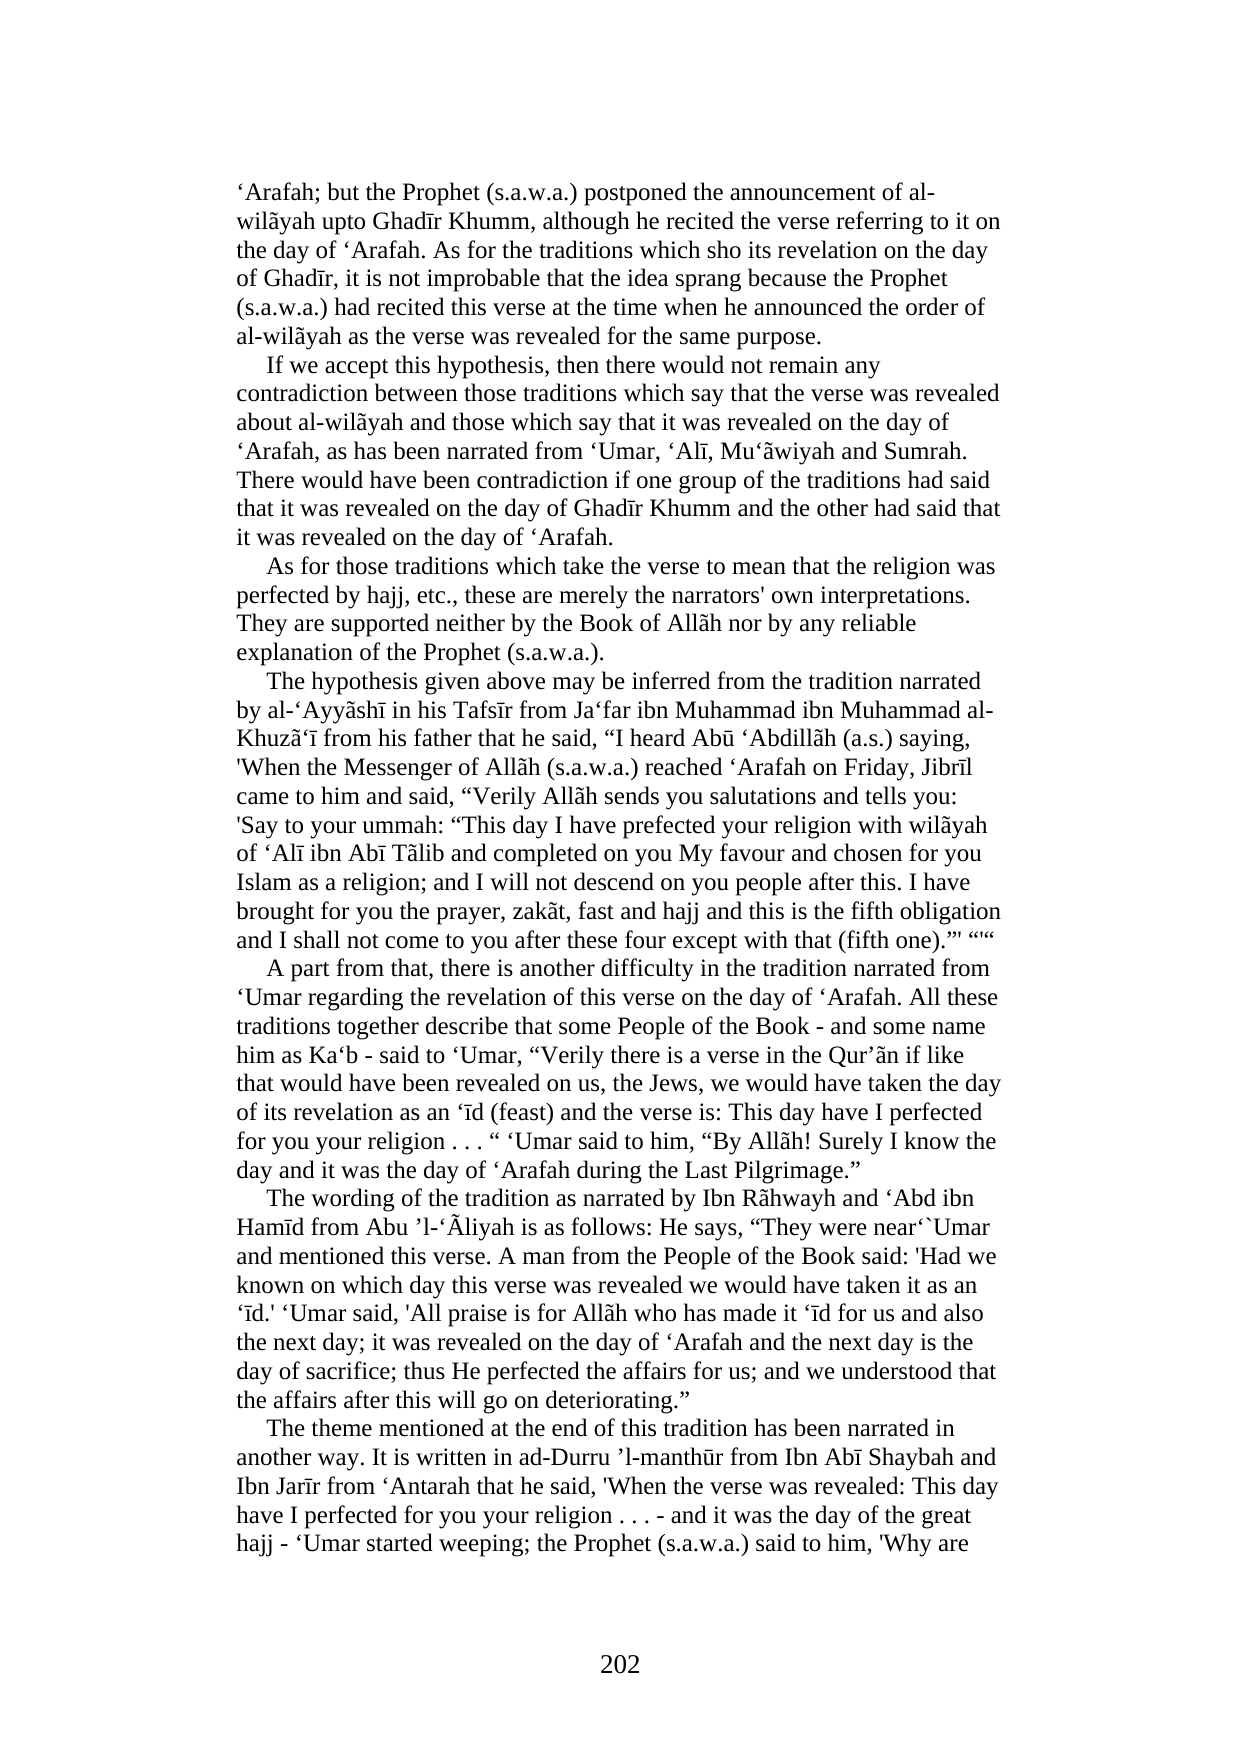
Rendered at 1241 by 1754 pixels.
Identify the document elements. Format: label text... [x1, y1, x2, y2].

text A part from that, there is another difficulty in the tradition narrated from ‘Umar regarding the revelation of this verse on the day of ‘Arafah. All these traditions together describe that some People of the Book - and some name him as Ka‘b - said to ‘Umar, “Verily there is a verse in the Qur’ãn if like that would have been revealed on us, the Jews, we would have taken the day of its revelation as an ‘īd (feast) and the verse is: This day have I perfected for you your religion . . . “ ‘Umar said to him, “By Allãh! Surely I know the day and it was the day of ‘Arafah during the Last Pilgrimage.” [236, 953, 1004, 1183]
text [236, 177, 1004, 350]
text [236, 1413, 1004, 1557]
text The hypothesis given above may be inferred from the tradition narrated by al-‘Ayyãshī in his Tafsīr from Ja‘far ibn Muhammad ibn Muhammad al-Khuzã‘ī from his father that he said, “I heard Abū ‘Abdillãh (a.s.) saying, 'When the Messenger of Allãh (s.a.w.a.) reached ‘Arafah on Friday, Jibrīl came to him and said, “Verily Allãh sends you salutations and tells you: 'Say to your ummah: “This day I have prefected your religion with wilãyah of ‘Alī ibn Abī Tãlib and completed on you My favour and chosen for you Islam as a religion; and I will not descend on you people after this. I have brought for you the prayer, zakãt, fast and hajj and this is the fifth obligation and I shall not come to you after these four except with that (fifth one).”' “'“ [236, 666, 1004, 953]
text If we accept this hypothesis, then there would not remain any contradiction between those traditions which say that the verse was revealed about al-wilãyah and those which say that it was revealed on the day of ‘Arafah, as has been narrated from ‘Umar, ‘Alī, Mu‘ãwiyah and Sumrah. There would have been contradiction if one group of the traditions had said that it was revealed on the day of Ghadīr Khumm and the other had said that it was revealed on the day of ‘Arafah. [236, 350, 1004, 551]
text The wording of the tradition as narrated by Ibn Rãhwayh and ‘Abd ibn Hamīd from Abu ’l-‘Ãliyah is as follows: He says, “They were near‘`Umar and mentioned this verse. A man from the People of the Book said: 'Had we known on which day this verse was revealed we would have taken it as an ‘īd.' ‘Umar said, 'All praise is for Allãh who has made it ‘īd for us and also the next day; it was revealed on the day of ‘Arafah and the next day is the day of sacrifice; thus He perfected the affairs for us; and we understood that the affairs after this will go on deteriorating.” [236, 1183, 1004, 1413]
text As for those traditions which take the verse to mean that the religion was perfected by hajj, etc., these are merely the narrators' own interpretations. They are supported neither by the Book of Allãh nor by any reliable explanation of the Prophet (s.a.w.a.). [236, 551, 1004, 666]
